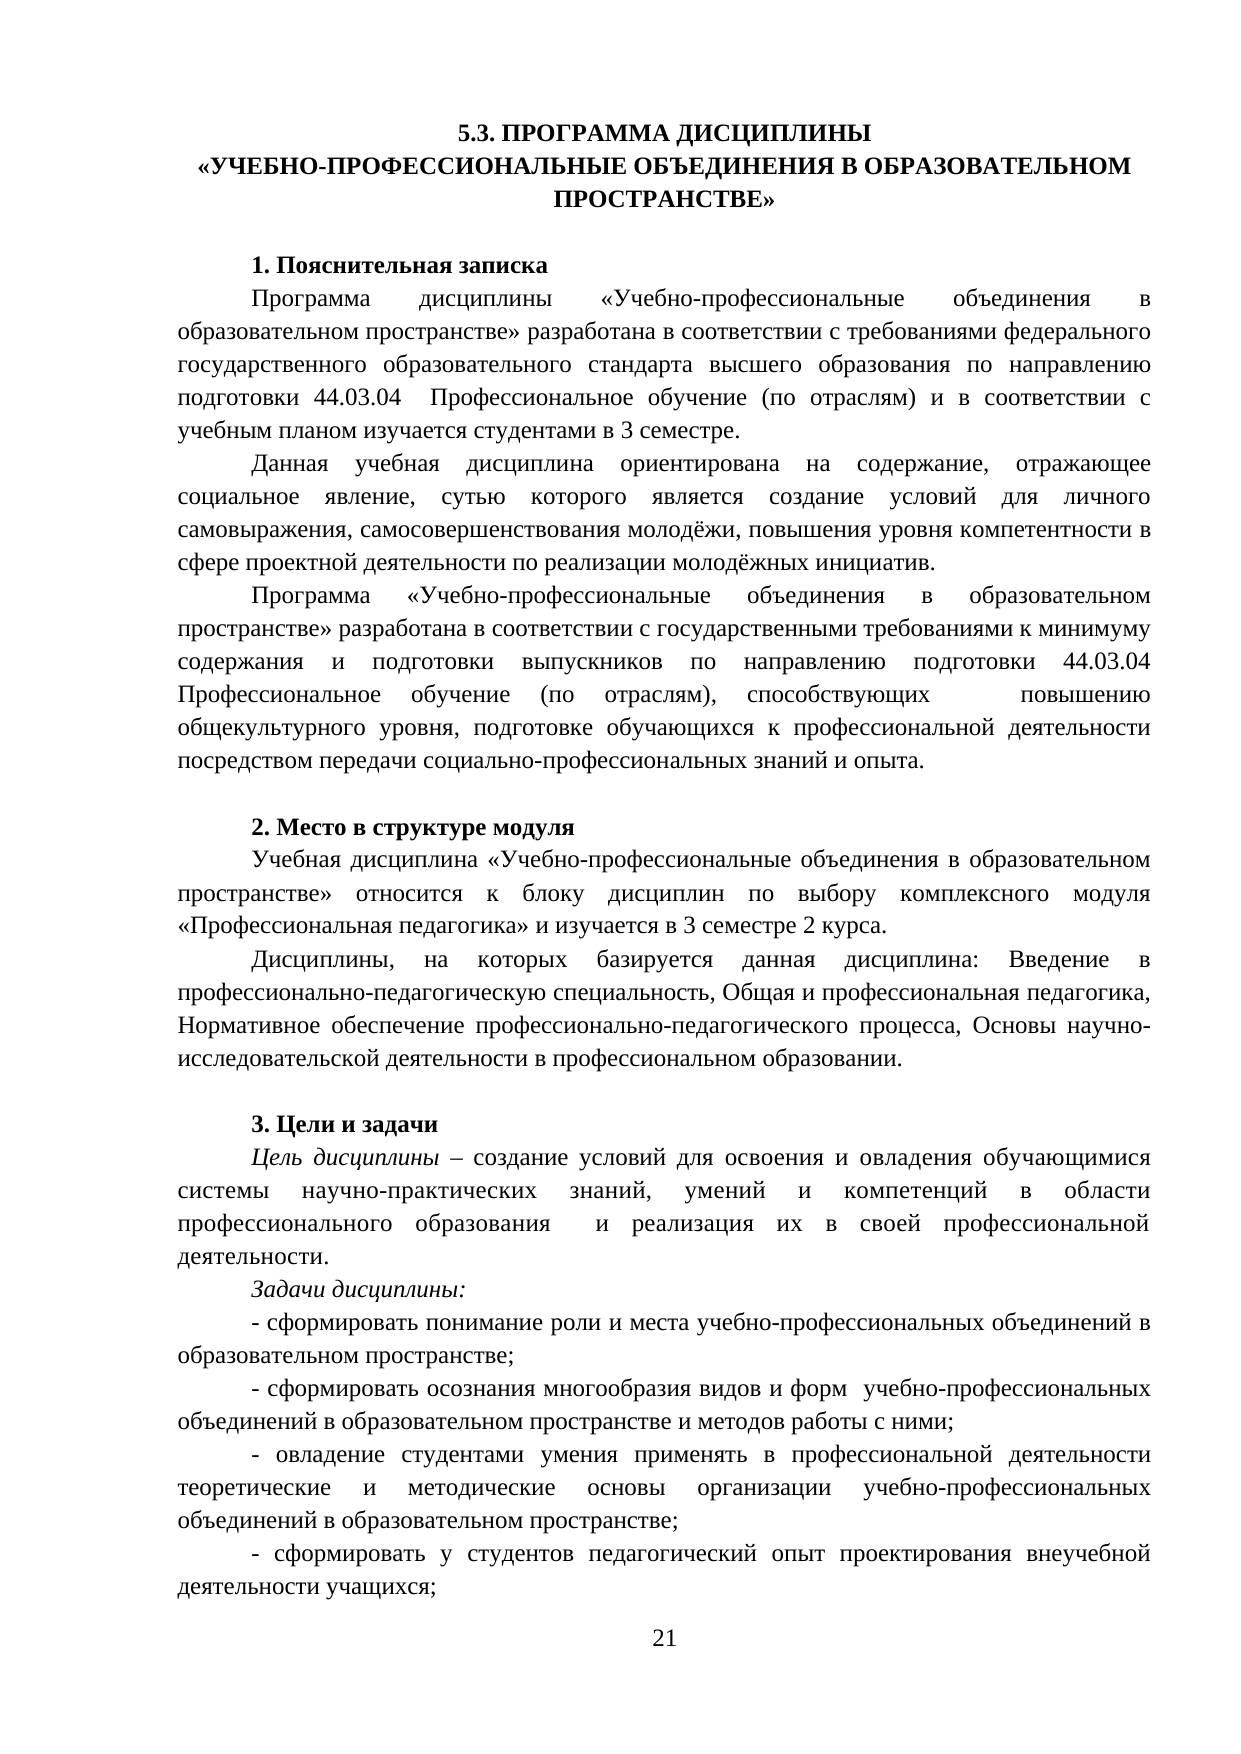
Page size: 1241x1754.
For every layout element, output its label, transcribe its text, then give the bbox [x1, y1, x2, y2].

text Учебная дисциплина «Учебно-профессиональные объединения в образовательном пространстве» относится к блоку дисциплин по выбору комплексного модуля «Профессиональная педагогика» и изучается в 3 семестре 2 курса. [177, 844, 1152, 939]
text Задачи дисциплины: [177, 1274, 1152, 1303]
text 3. Цели и задачи [177, 1109, 1152, 1137]
text Программа дисциплины «Учебно-профессиональные объединения в образовательном пространстве» разработана в соответствии с требованиями федерального государственного образовательного стандарта высшего образования по направлению подготовки 44.03.04 Профессиональное обучение (по отраслям) и в соответствии с учебным планом изучается студентами в 3 семестре. [177, 283, 1152, 444]
text - сформировать осознания многообразия видов и форм учебно-профессиональных объединений в образовательном пространстве и методов работы с ними; [177, 1373, 1152, 1435]
text 1. Пояснительная записка [177, 250, 1152, 279]
text 2. Место в структуре модуля [177, 812, 1152, 840]
text - сформировать у студентов педагогический опыт проектирования внеучебной деятельности учащихся; [177, 1538, 1152, 1600]
text «УЧЕБНО-ПРОФЕССИОНАЛЬНЫЕ ОБЪЕДИНЕНИЯ В ОБРАЗОВАТЕЛЬНОМ ПРОСТРАНСТВЕ» [177, 151, 1152, 213]
text - сформировать понимание роли и места учебно-профессиональных объединений в образовательном пространстве; [177, 1307, 1152, 1369]
text Цель дисциплины – создание условий для освоения и овладения обучающимися системы научно-практических знаний, умений и компетенций в области профессионального образования и реализация их в своей профессиональной деятельности. [177, 1142, 1152, 1269]
text 5.3. ПРОГРАММА ДИСЦИПЛИНЫ [177, 118, 1152, 147]
text Дисциплины, на которых базируется данная дисциплина: Введение в профессионально-педагогическую специальность, Общая и профессиональная педагогика, Нормативное обеспечение профессионально-педагогического процесса, Основы научно-исследовательской деятельности в профессиональном образовании. [177, 944, 1152, 1071]
text Данная учебная дисциплина ориентирована на содержание, отражающее социальное явление, сутью которого является создание условий для личного самовыражения, самосовершенствования молодёжи, повышения уровня компетентности в сфере проектной деятельности по реализации молодёжных инициатив. [177, 448, 1152, 576]
text - овладение студентами умения применять в профессиональной деятельности теоретические и методические основы организации учебно-профессиональных объединений в образовательном пространстве; [177, 1439, 1152, 1534]
text Программа «Учебно-профессиональные объединения в образовательном пространстве» разработана в соответствии с государственными требованиями к минимуму содержания и подготовки выпускников по направлению подготовки 44.03.04 Профессиональное обучение (по отраслям), способствующих повышению общекультурного уровня, подготовке обучающихся к профессиональной деятельности посредством передачи социально-профессиональных знаний и опыта. [177, 580, 1152, 774]
